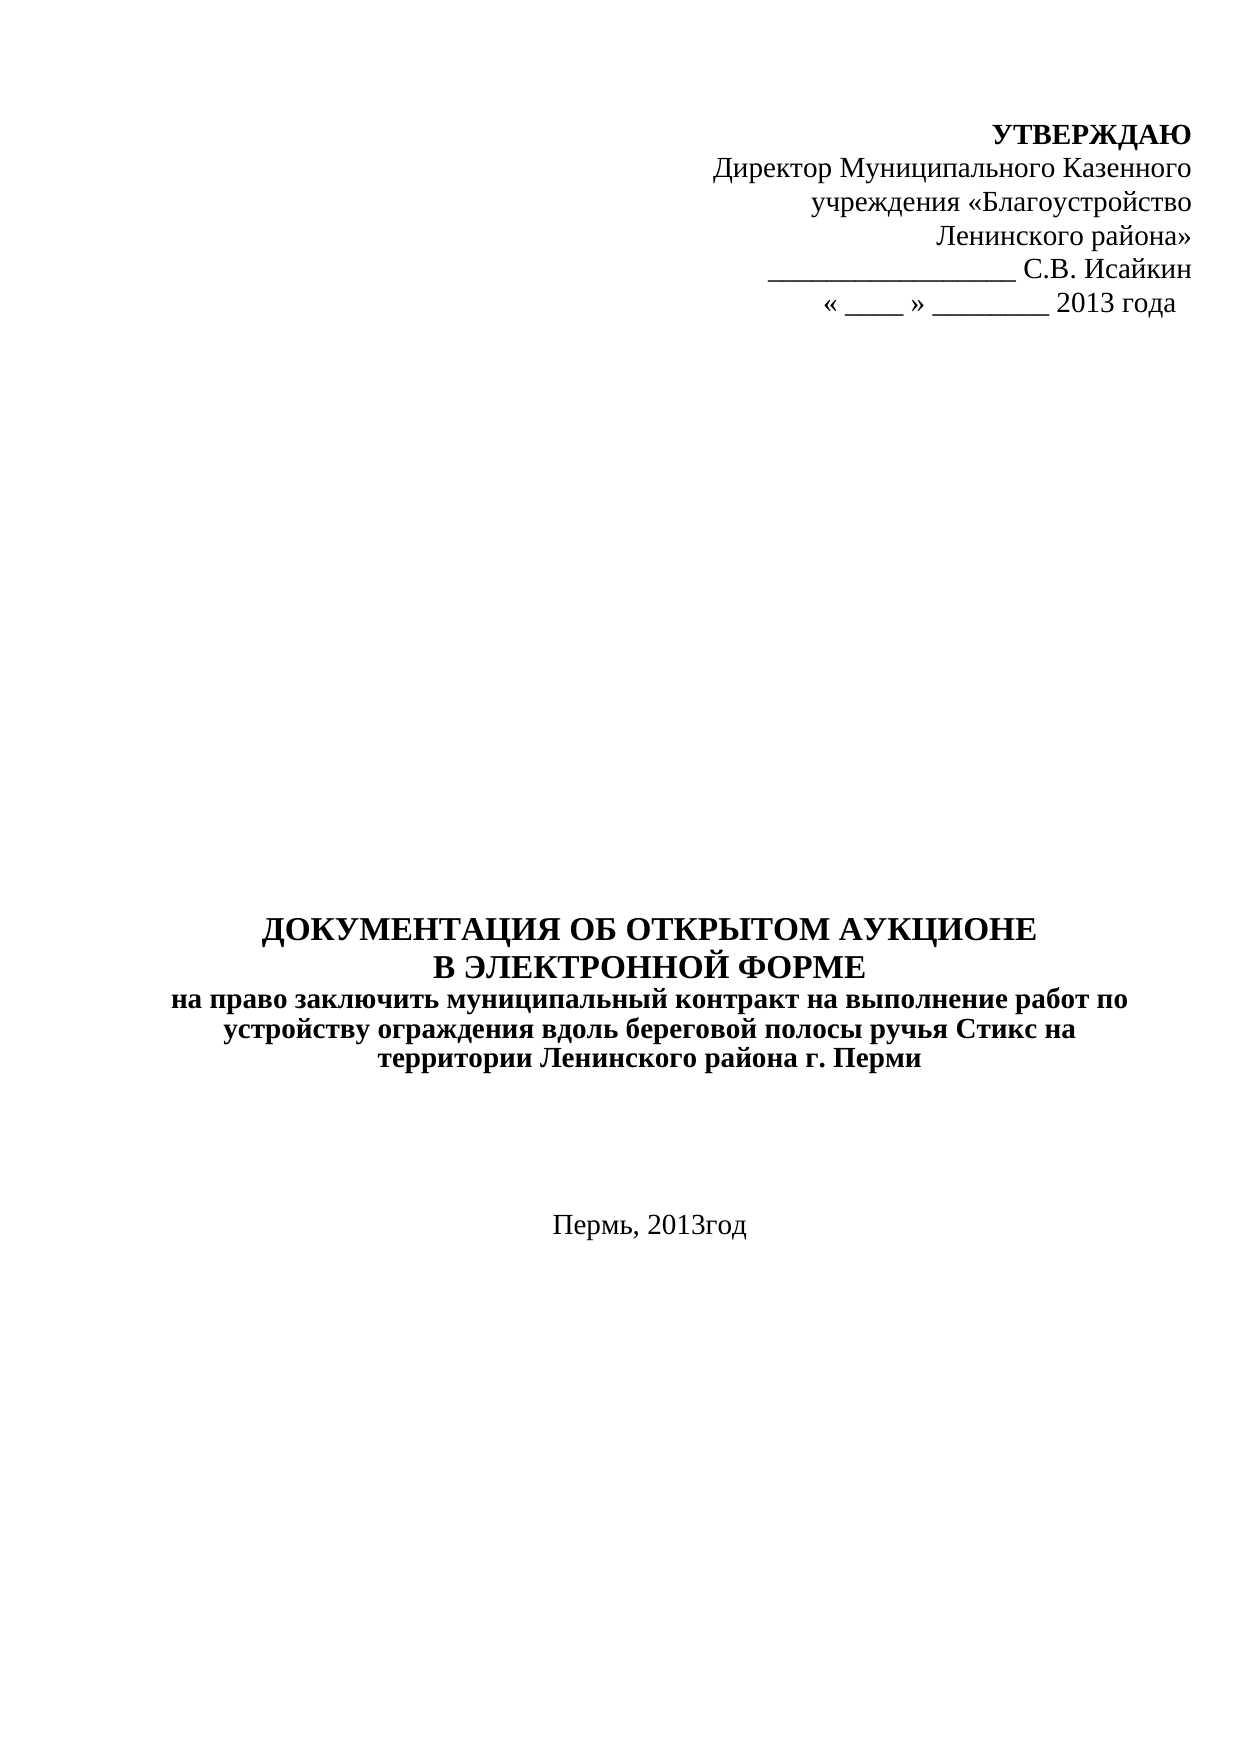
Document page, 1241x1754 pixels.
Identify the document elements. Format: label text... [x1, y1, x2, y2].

text Пермь, 2013год [148, 1207, 1152, 1241]
text В ЭЛЕКТРОННОЙ ФОРМЕ [148, 947, 1152, 986]
text на право заключить муниципальный контракт на выполнение работ по устройству ограждения вдоль береговой полосы ручья Стикс на территории Ленинского района г. Перми [148, 986, 1152, 1073]
text ДОКУМЕНТАЦИЯ ОБ ОТКРЫТОМ АУКЦИОНЕ [148, 909, 1152, 947]
